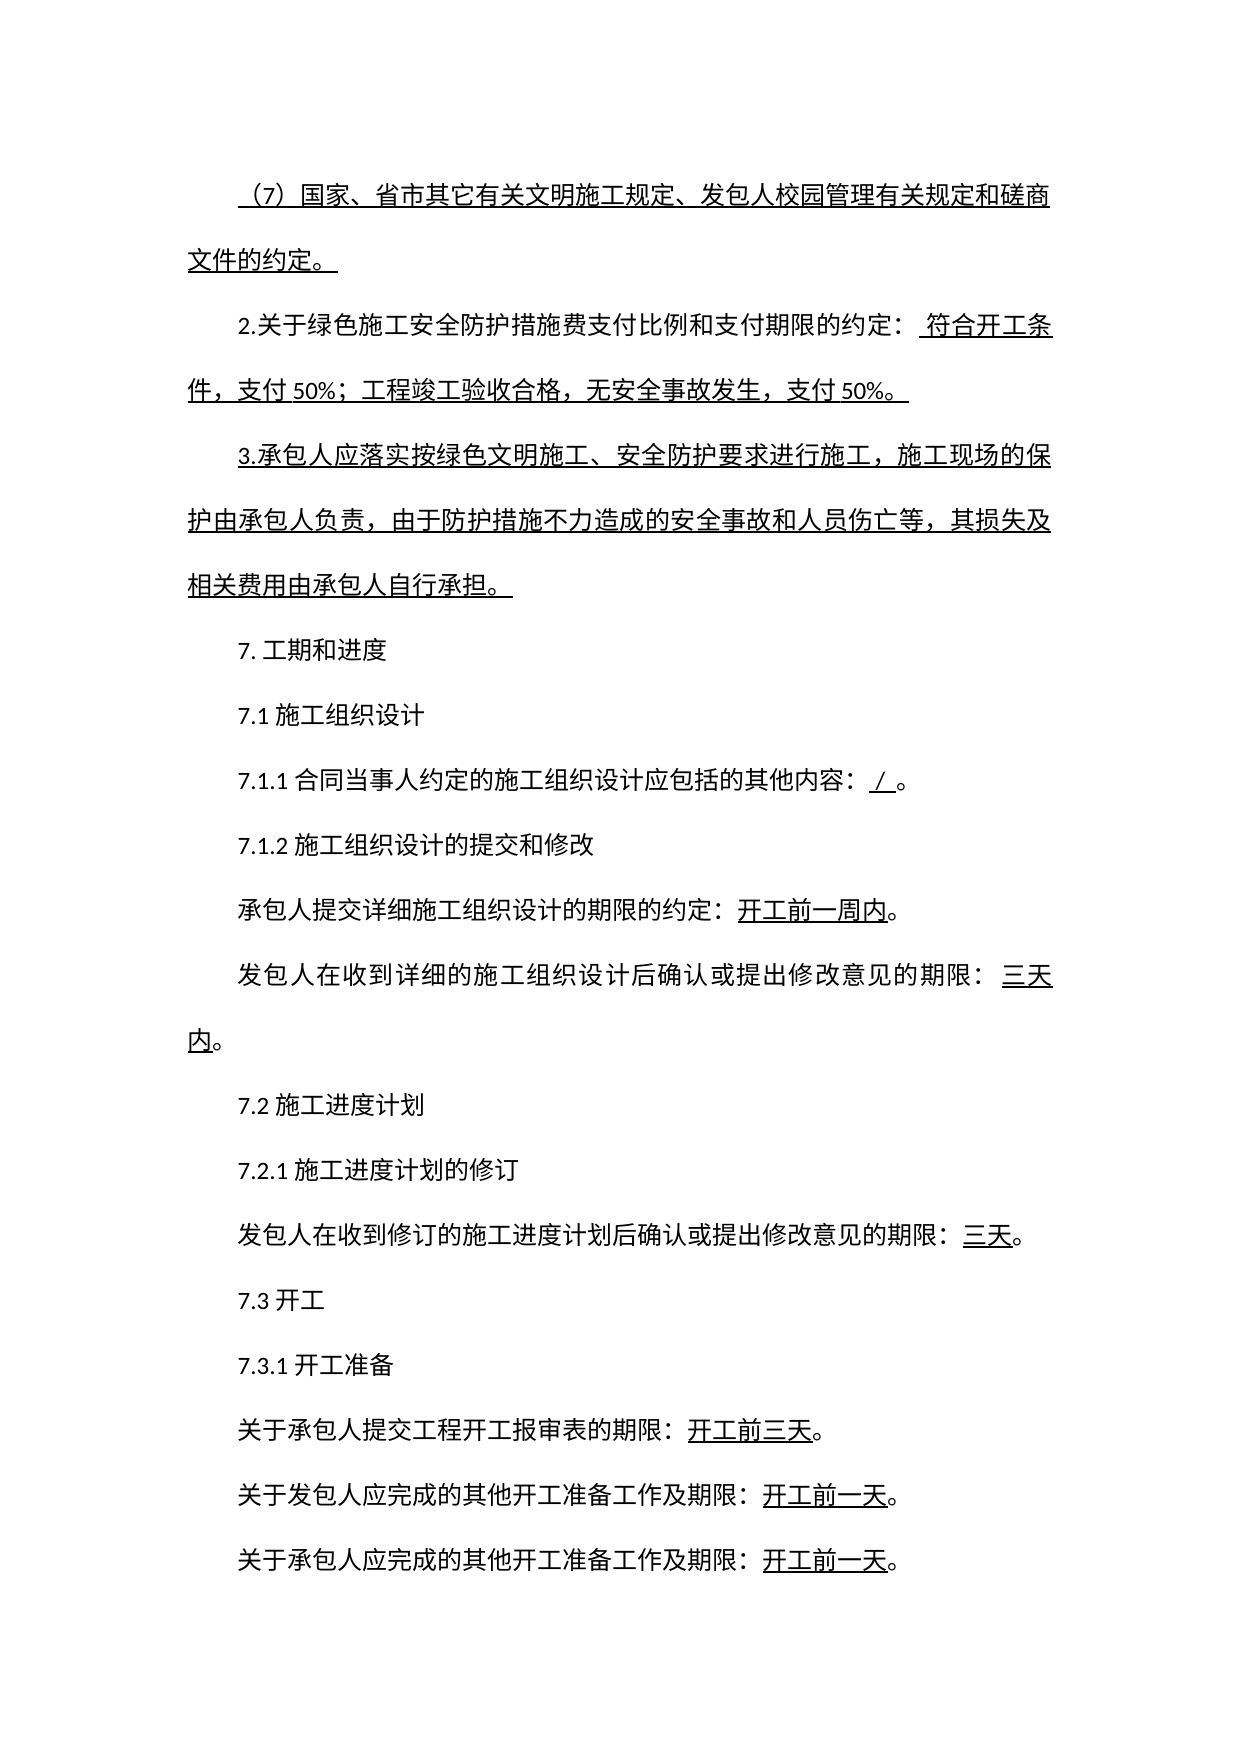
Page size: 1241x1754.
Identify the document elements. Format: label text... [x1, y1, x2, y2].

text 7.2 施工进度计划 [187, 1072, 1053, 1137]
text 7.3 开工 [187, 1267, 1053, 1332]
text 7.2.1 施工进度计划的修订 [187, 1137, 1053, 1202]
text 7.3.1 开工准备 [187, 1332, 1053, 1397]
text 关于承包人提交工程开工报审表的期限：开工前三天。 [187, 1397, 1053, 1462]
text 7.1 施工组织设计 [187, 682, 1053, 747]
text （7）国家、省市其它有关文明施工规定、发包人校园管理有关规定和磋商文件的约定。 [187, 162, 1053, 292]
text 关于承包人应完成的其他开工准备工作及期限：开工前一天。 [187, 1527, 1053, 1592]
text 7.1.2 施工组织设计的提交和修改 [187, 812, 1053, 877]
text 发包人在收到修订的施工进度计划后确认或提出修改意见的期限：三天。 [187, 1202, 1053, 1267]
text 7. 工期和进度 [187, 617, 1053, 682]
text 2.关于绿色施工安全防护措施费支付比例和支付期限的约定： 符合开工条件，支付50%；工程竣工验收合格，无安全事故发生，支付50%。 [187, 292, 1053, 422]
text 7.1.1 合同当事人约定的施工组织设计应包括的其他内容： / 。 [187, 747, 1053, 812]
text 关于发包人应完成的其他开工准备工作及期限：开工前一天。 [187, 1462, 1053, 1527]
text 发包人在收到详细的施工组织设计后确认或提出修改意见的期限：三天内。 [187, 942, 1053, 1072]
text 3.承包人应落实按绿色文明施工、安全防护要求进行施工，施工现场的保护由承包人负责，由于防护措施不力造成的安全事故和人员伤亡等，其损失及相关费用由承包人自行承担。 [187, 422, 1053, 617]
text 承包人提交详细施工组织设计的期限的约定：开工前一周内。 [187, 877, 1053, 942]
